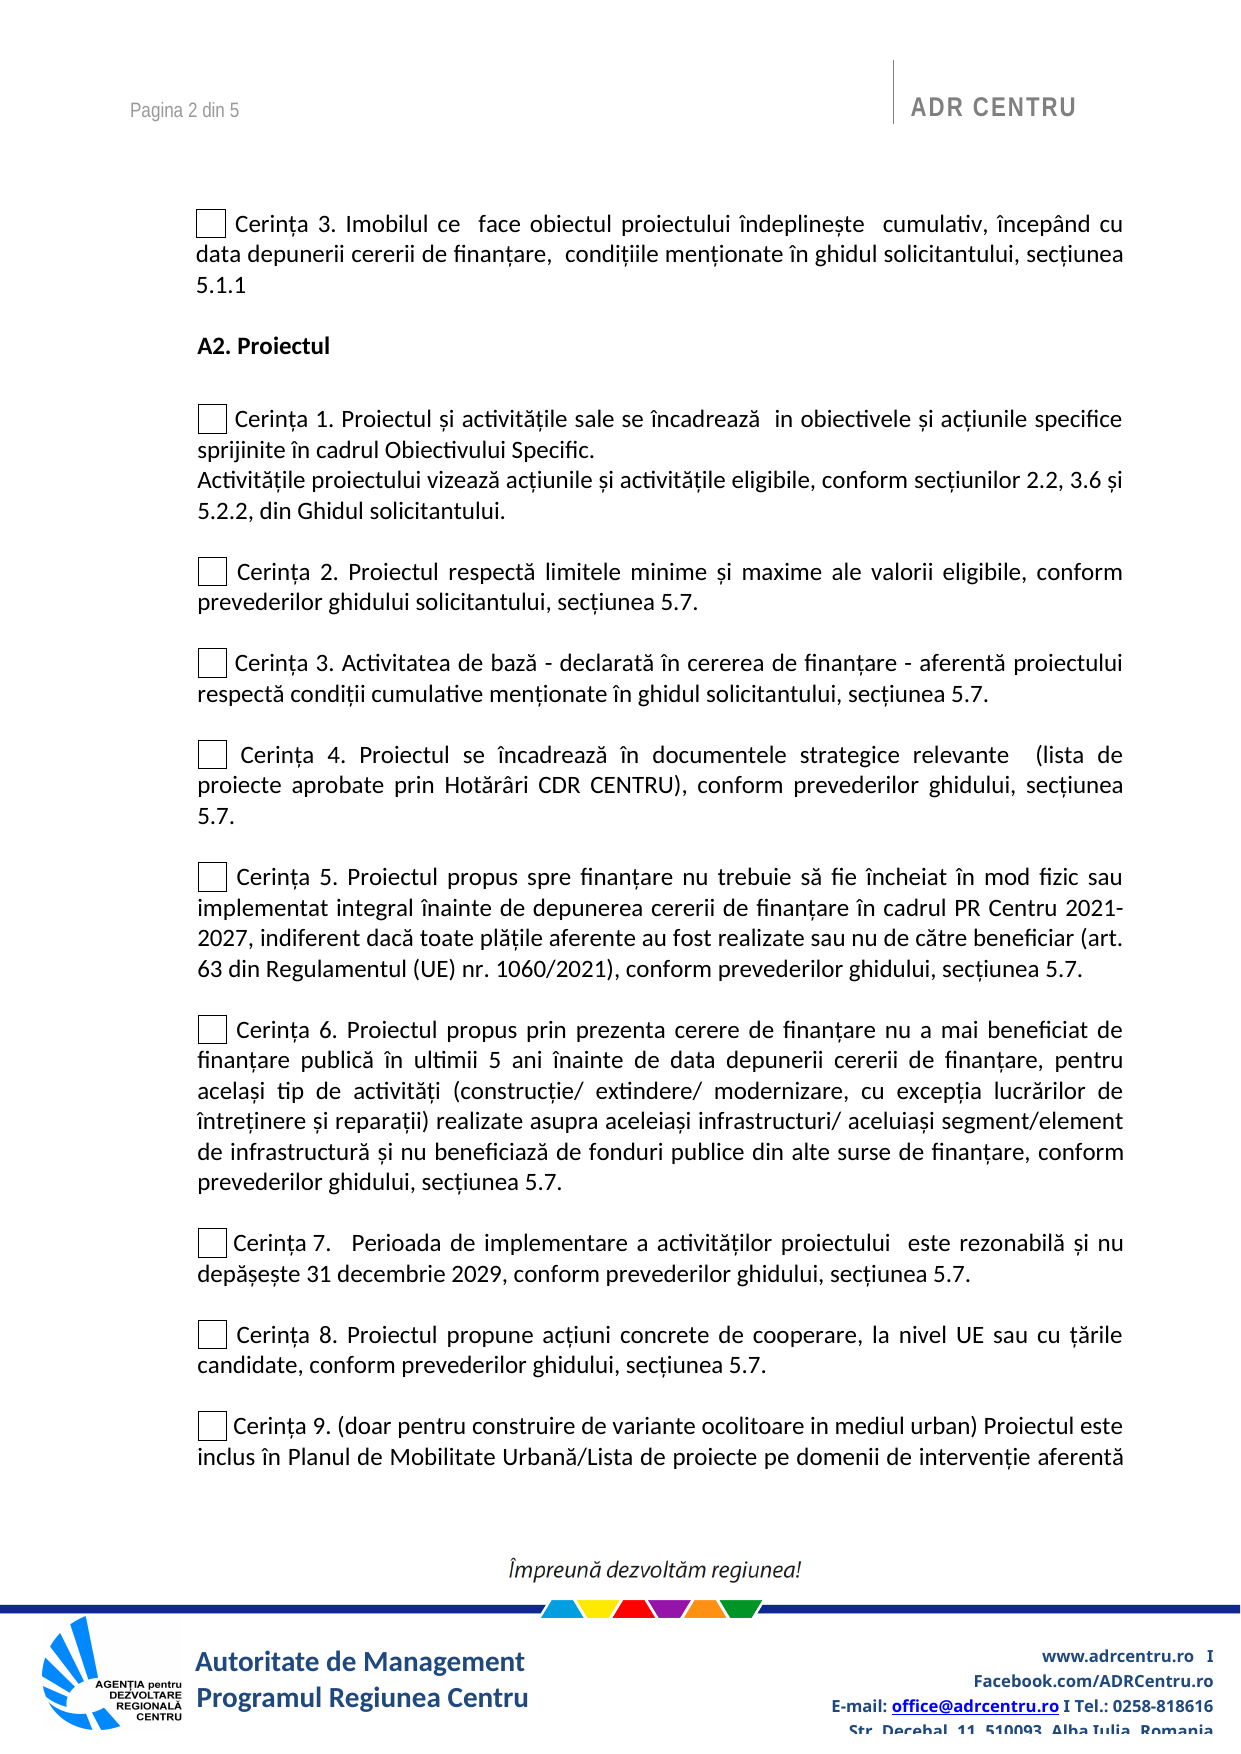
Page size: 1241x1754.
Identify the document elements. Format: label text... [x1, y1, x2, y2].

text Cerința 2. Proiectul respectă limitele minime și maxime ale valorii eligibile, conform prevederilor ghidului solicitantului, secțiunea 5.7. [197, 556, 1125, 617]
text Cerința 8. Proiectul propune acțiuni concrete de cooperare, la nivel UE sau cu țările candidate, conform prevederilor ghidului, secțiunea 5.7. [197, 1319, 1125, 1380]
text Cerința 4. Proiectul se încadrează în documentele strategice relevante (lista de proiecte aprobate prin Hotărâri CDR CENTRU), conform prevederilor ghidului, secțiunea 5.7. [197, 739, 1125, 831]
text Cerința 6. Proiectul propus prin prezenta cerere de finanțare nu a mai beneficiat de finanțare publică în ultimii 5 ani înainte de data depunerii cererii de finanțare, pentru același tip de activități (construcție/ extindere/ modernizare, cu excepția lucrărilor de întreținere și reparații) realizate asupra aceleiași infrastructuri/ aceluiași segment/element de infrastructură şi nu beneficiază de fonduri publice din alte surse de finanțare, conform prevederilor ghidului, secțiunea 5.7. [197, 1014, 1125, 1197]
text Cerința 3. Activitatea de bază - declarată în cererea de finanțare - aferentă proiectului respectă condiții cumulative menționate în ghidul solicitantului, secțiunea 5.7. [197, 647, 1125, 708]
picture [495, 1556, 814, 1583]
text Cerința 1. Proiectul și activitățile sale se încadrează in obiectivele și acțiunile specifice sprijinite în cadrul Obiectivului Specific. [197, 403, 1125, 464]
picture [0, 1600, 550, 1730]
text Cerința 3. Imobilul ce face obiectul proiectului îndeplinește cumulativ, începând cu data depunerii cererii de finanțare, condițiile menționate în ghidul solicitantului, secțiunea 5.1.1 [196, 208, 1125, 299]
text Activitățile proiectului vizează acțiunile și activitățile eligibile, conform secțiunilor 2.2, 3.6 și 5.2.2, din Ghidul solicitantului. [197, 464, 1125, 525]
text A2. Proiectul [197, 330, 1125, 360]
text Cerința 7. Perioada de implementare a activităților proiectului este rezonabilă și nu depășește 31 decembrie 2029, conform prevederilor ghidului, secțiunea 5.7. [197, 1227, 1125, 1288]
text Cerința 5. Proiectul propus spre finanțare nu trebuie să fie încheiat în mod fizic sau implementat integral înainte de depunerea cererii de finanțare în cadrul PR Centru 2021-2027, indiferent dacă toate plățile aferente au fost realizate sau nu de către beneficiar (art. 63 din Regulamentul (UE) nr. 1060/2021), conform prevederilor ghidului, secțiunea 5.7. [197, 861, 1125, 983]
picture [574, 1600, 1241, 1618]
